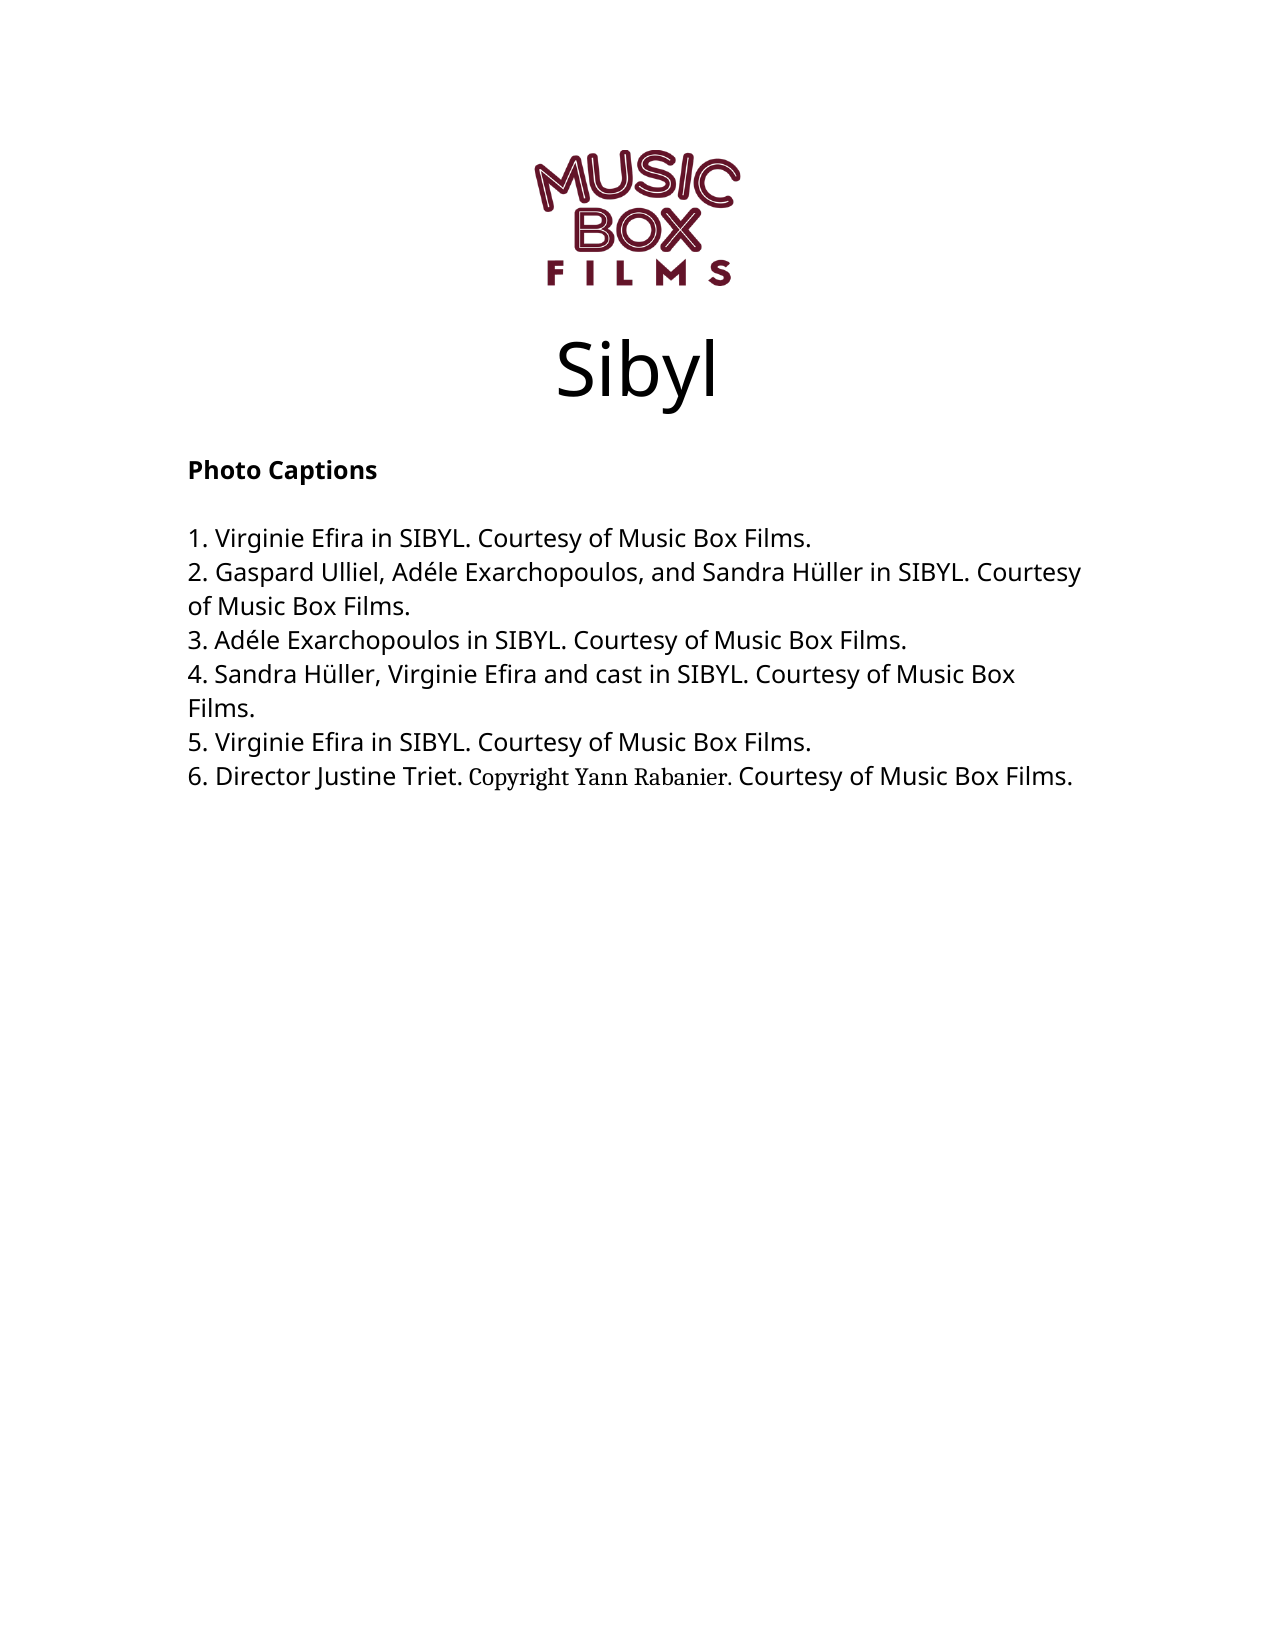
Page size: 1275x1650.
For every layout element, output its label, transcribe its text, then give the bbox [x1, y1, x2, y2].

text Sibyl [187, 316, 1087, 418]
text 1. Virginie Efira in SIBYL. Courtesy of Music Box Films. [187, 521, 1087, 554]
text 6. Director Justine Triet. Copyright Yann Rabanier. Courtesy of Music Box Films. [187, 759, 1087, 793]
text 3. Adéle Exarchopoulos in SIBYL. Courtesy of Music Box Films. [187, 623, 1087, 657]
text 4. Sandra Hüller, Virginie Efira and cast in SIBYL. Courtesy of Music Box Films. [187, 657, 1087, 725]
text Photo Captions [187, 452, 1087, 486]
text 5. Virginie Efira in SIBYL. Courtesy of Music Box Films. [187, 725, 1087, 759]
text 2. Gaspard Ulliel, Adéle Exarchopoulos, and Sandra Hüller in SIBYL. Courtesy of Music Box Films. [187, 554, 1087, 623]
picture [534, 150, 741, 286]
